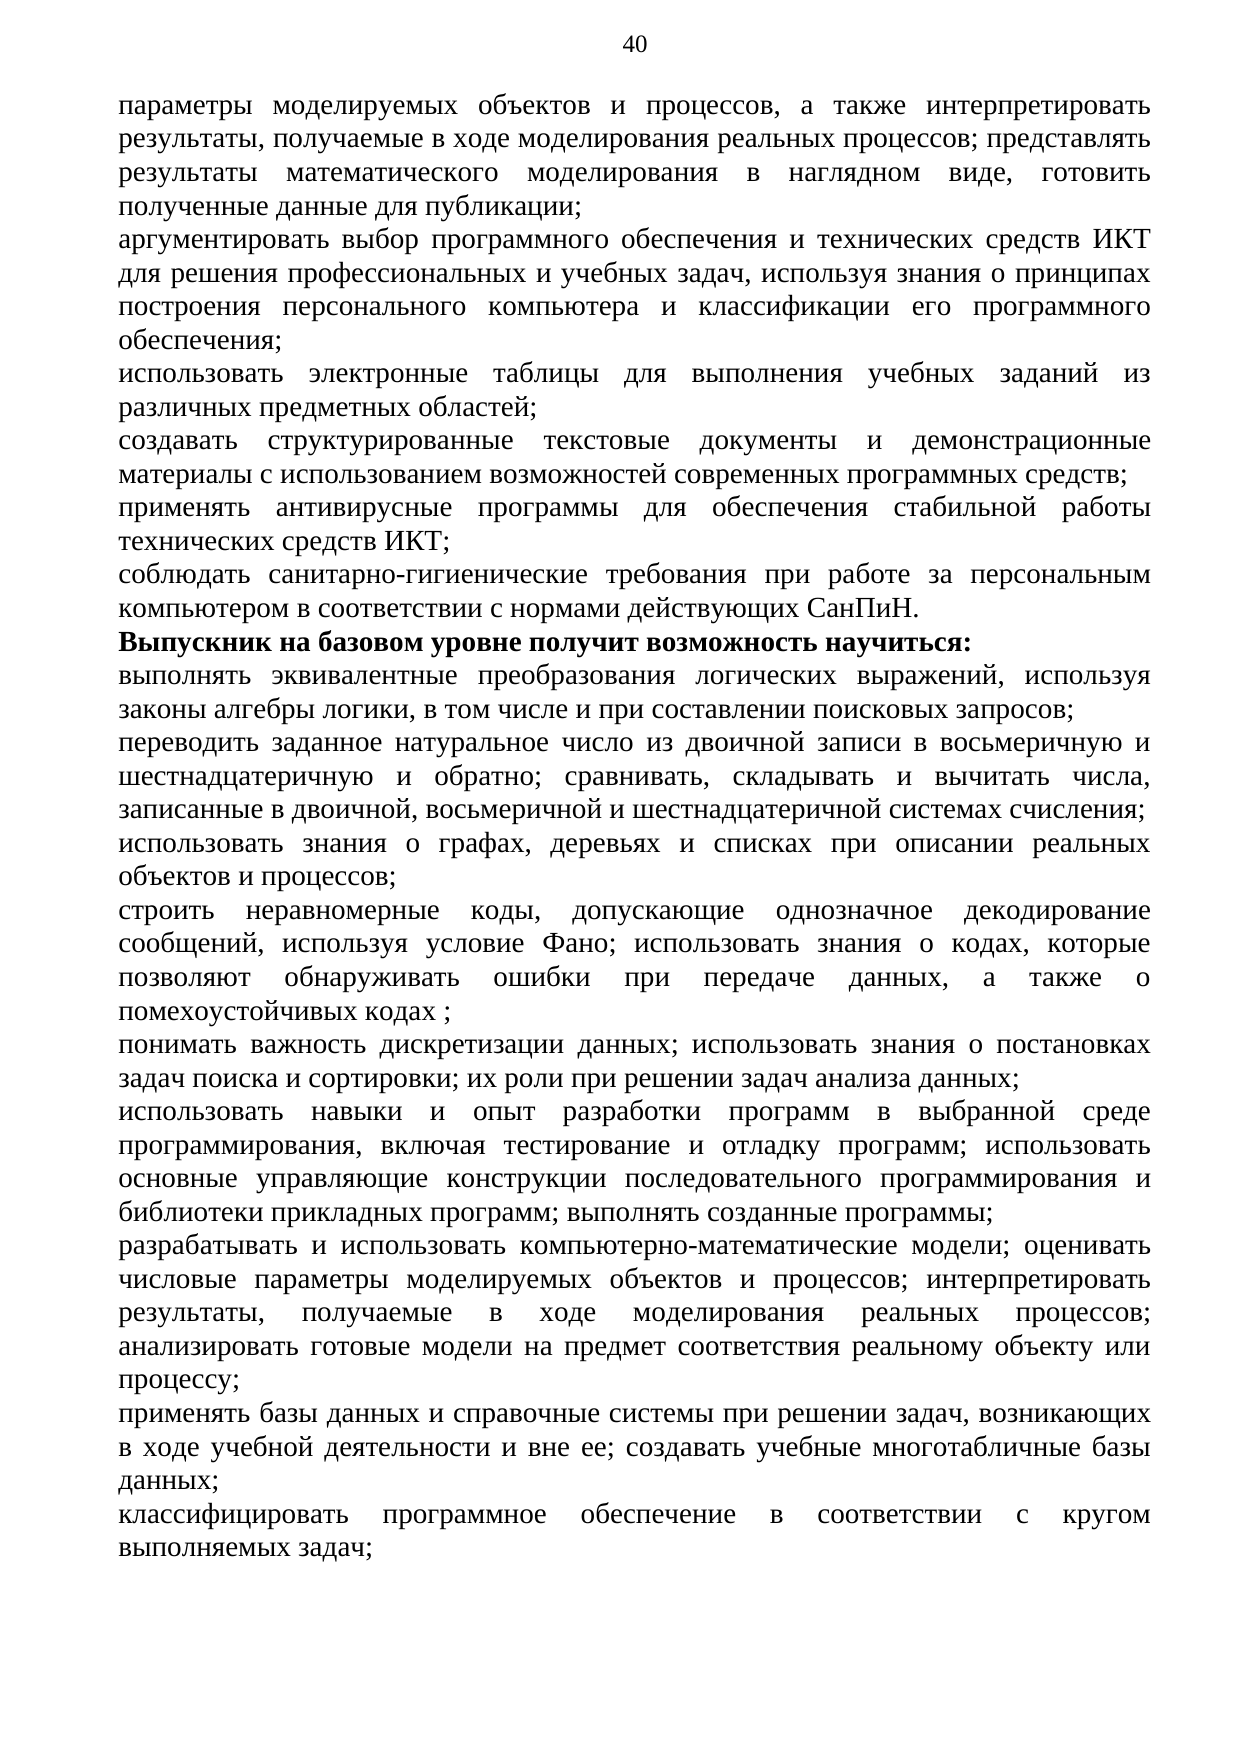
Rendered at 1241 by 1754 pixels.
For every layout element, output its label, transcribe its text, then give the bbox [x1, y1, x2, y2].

text Выпускник на базовом уровне получит возможность научиться: [118, 624, 1152, 657]
text переводить заданное натуральное число из двоичной записи в восьмеричную и шестнадцатеричную и обратно; сравнивать, складывать и вычитать числа, записанные в двоичной, восьмеричной и шестнадцатеричной системах счисления; [118, 724, 1152, 825]
text аргументировать выбор программного обеспечения и технических средств ИКТ для решения профессиональных и учебных задач, используя знания о принципах построения персонального компьютера и классификации его программного обеспечения; [118, 221, 1152, 355]
text использовать знания о графах, деревьях и списках при описании реальных объектов и процессов; [118, 825, 1152, 892]
text использовать электронные таблицы для выполнения учебных заданий из различных предметных областей; [118, 355, 1152, 422]
text разрабатывать и использовать компьютерно-математические модели; оценивать числовые параметры моделируемых объектов и процессов; интерпретировать результаты, получаемые в ходе моделирования реальных процессов; анализировать готовые модели на предмет соответствия реальному объекту или процессу; [118, 1227, 1152, 1395]
text строить неравномерные коды, допускающие однозначное декодирование сообщений, используя условие Фано; использовать знания о кодах, которые позволяют обнаруживать ошибки при передаче данных, а также о помехоустойчивых кодах ; [118, 892, 1152, 1026]
text использовать навыки и опыт разработки программ в выбранной среде программирования, включая тестирование и отладку программ; использовать основные управляющие конструкции последовательного программирования и библиотеки прикладных программ; выполнять созданные программы; [118, 1093, 1152, 1227]
text применять антивирусные программы для обеспечения стабильной работы технических средств ИКТ; [118, 489, 1152, 557]
text выполнять эквивалентные преобразования логических выражений, используя законы алгебры логики, в том числе и при составлении поисковых запросов; [118, 657, 1152, 724]
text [118, 87, 1152, 221]
text создавать структурированные текстовые документы и демонстрационные материалы с использованием возможностей современных программных средств; [118, 422, 1152, 489]
text применять базы данных и справочные системы при решении задач, возникающих в ходе учебной деятельности и вне ее; создавать учебные многотабличные базы данных; [118, 1395, 1152, 1496]
text понимать важность дискретизации данных; использовать знания о постановках задач поиска и сортировки; их роли при решении задач анализа данных; [118, 1026, 1152, 1093]
text соблюдать санитарно-гигиенические требования при работе за персональным компьютером в соответствии с нормами действующих СанПиН. [118, 557, 1152, 624]
text классифицировать программное обеспечение в соответствии с кругом выполняемых задач; [118, 1496, 1152, 1563]
